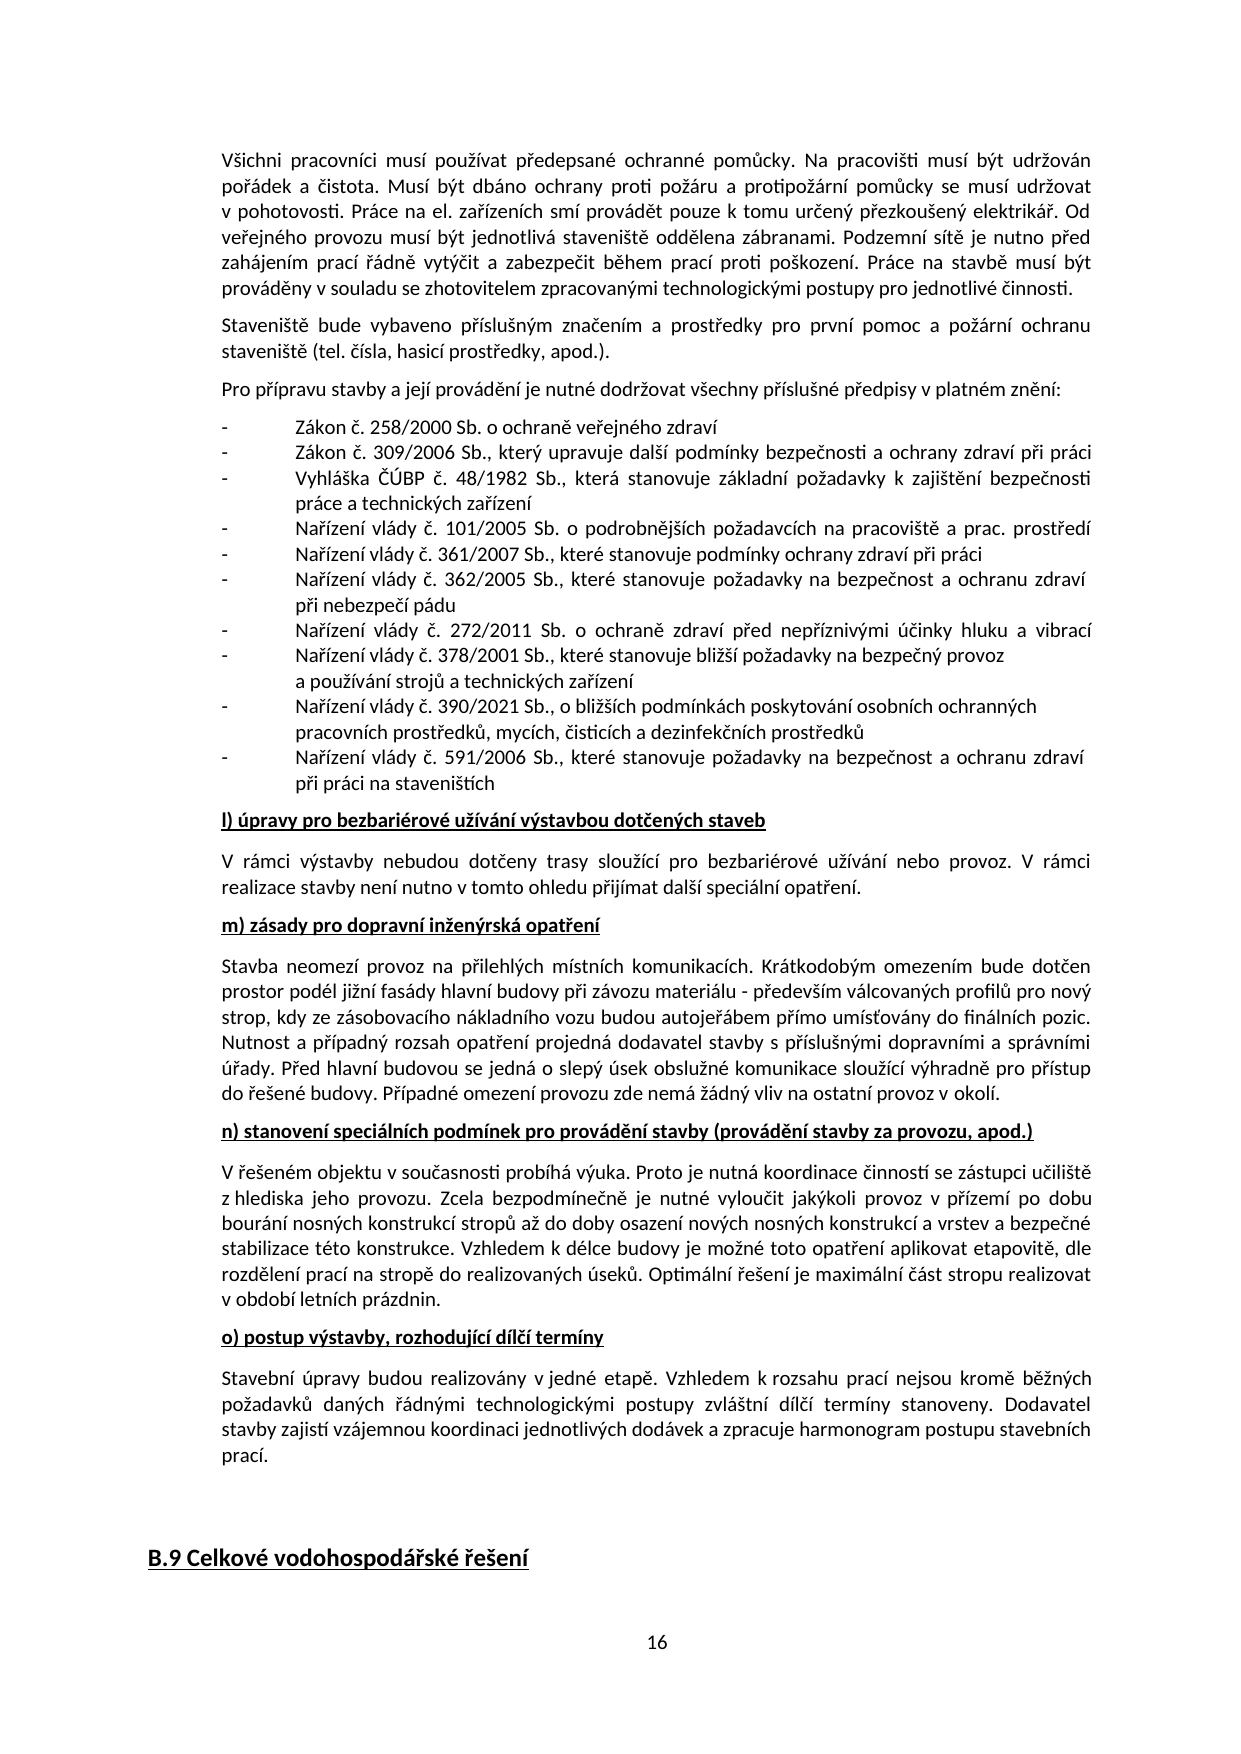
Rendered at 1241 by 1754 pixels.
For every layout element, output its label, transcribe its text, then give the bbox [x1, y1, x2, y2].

subtitle m) zásady pro dopravní inženýrská opatření [221, 912, 1093, 937]
text V rámci výstavby nebudou dotčeny trasy sloužící pro bezbariérové užívání nebo provoz. V rámci realizace stavby není nutno v tomto ohledu přijímat další speciální opatření. [221, 849, 1093, 899]
text - Nařízení vlády č. 591/2006 Sb., které stanovuje požadavky na bezpečnost a ochranu zdraví při práci na staveništích [221, 744, 1093, 795]
text pracovních prostředků, mycích, čisticích a dezinfekčních prostředků [221, 719, 1093, 744]
text - Zákon č. 258/2000 Sb. o ochraně veřejného zdraví - Zákon č. 309/2006 Sb., který upravuje další podmínky bezpečnosti a ochrany zdraví při práci - Vyhláška ČÚBP č. 48/1982 Sb., která stanovuje základní požadavky k zajištění bezpečnosti práce a technických zařízení - Nařízení vlády č. 101/2005 Sb. o podrobnějších požadavcích na pracoviště a prac. prostředí - Nařízení vlády č. 361/2007 Sb., které stanovuje podmínky ochrany zdraví při práci - Nařízení vlády č. 362/2005 Sb., které stanovuje požadavky na bezpečnost a ochranu zdraví při nebezpečí pádu - Nařízení vlády č. 272/2011 Sb. o ochraně zdraví před nepříznivými účinky hluku a vibrací - Nařízení vlády č. 378/2001 Sb., které stanovuje bližší požadavky na bezpečný provoz a používání strojů a technických zařízení - Nařízení vlády č. 390/2021 Sb., o bližších podmínkách poskytování osobních ochranných [221, 414, 1093, 719]
text Pro přípravu stavby a její provádění je nutné dodržovat všechny příslušné předpisy v platném znění: [221, 376, 1093, 401]
subtitle o) postup výstavby, rozhodující dílčí termíny [221, 1324, 1093, 1350]
text Všichni pracovníci musí používat předepsané ochranné pomůcky. Na pracovišti musí být udržován pořádek a čistota. Musí být dbáno ochrany proti požáru a protipožární pomůcky se musí udržovat v pohotovosti. Práce na el. zařízeních smí provádět pouze k tomu určený přezkoušený elektrikář. Od veřejného provozu musí být jednotlivá staveniště oddělena zábranami. Podzemní sítě je nutno před zahájením prací řádně vytýčit a zabezpečit během prací proti poškození. Práce na stavbě musí být prováděny v souladu se zhotovitelem zpracovanými technologickými postupy pro jednotlivé činnosti. [221, 148, 1093, 300]
subtitle B.9 Celkové vodohospodářské řešení [148, 1543, 1093, 1573]
text Stavba neomezí provoz na přilehlých místních komunikacích. Krátkodobým omezením bude dotčen prostor podél jižní fasády hlavní budovy při závozu materiálu - především válcovaných profilů pro nový strop, kdy ze zásobovacího nákladního vozu budou autojeřábem přímo umísťovány do finálních pozic. Nutnost a případný rozsah opatření projedná dodavatel stavby s příslušnými dopravními a správními úřady. Před hlavní budovou se jedná o slepý úsek obslužné komunikace sloužící výhradně pro přístup do řešené budovy. Případné omezení provozu zde nemá žádný vliv na ostatní provoz v okolí. [221, 953, 1093, 1106]
text Staveniště bude vybaveno příslušným značením a prostředky pro první pomoc a požární ochranu staveniště (tel. čísla, hasicí prostředky, apod.). [221, 313, 1093, 363]
text Stavební úpravy budou realizovány v jedné etapě. Vzhledem k rozsahu prací nejsou kromě běžných požadavků daných řádnými technologickými postupy zvláštní dílčí termíny stanoveny. Dodavatel stavby zajistí vzájemnou koordinaci jednotlivých dodávek a zpracuje harmonogram postupu stavebních prací. [221, 1366, 1093, 1467]
text V řešeném objektu v současnosti probíhá výuka. Proto je nutná koordinace činností se zástupci učiliště z hlediska jeho provozu. Zcela bezpodmínečně je nutné vyloučit jakýkoli provoz v přízemí po dobu bourání nosných konstrukcí stropů až do doby osazení nových nosných konstrukcí a vrstev a bezpečné stabilizace této konstrukce. Vzhledem k délce budovy je možné toto opatření aplikovat etapovitě, dle rozdělení prací na stropě do realizovaných úseků. Optimální řešení je maximální část stropu realizovat v období letních prázdnin. [221, 1159, 1093, 1312]
subtitle l) úpravy pro bezbariérové užívání výstavbou dotčených staveb [221, 808, 1093, 833]
subtitle n) stanovení speciálních podmínek pro provádění stavby (provádění stavby za provozu, apod.) [221, 1118, 1093, 1144]
